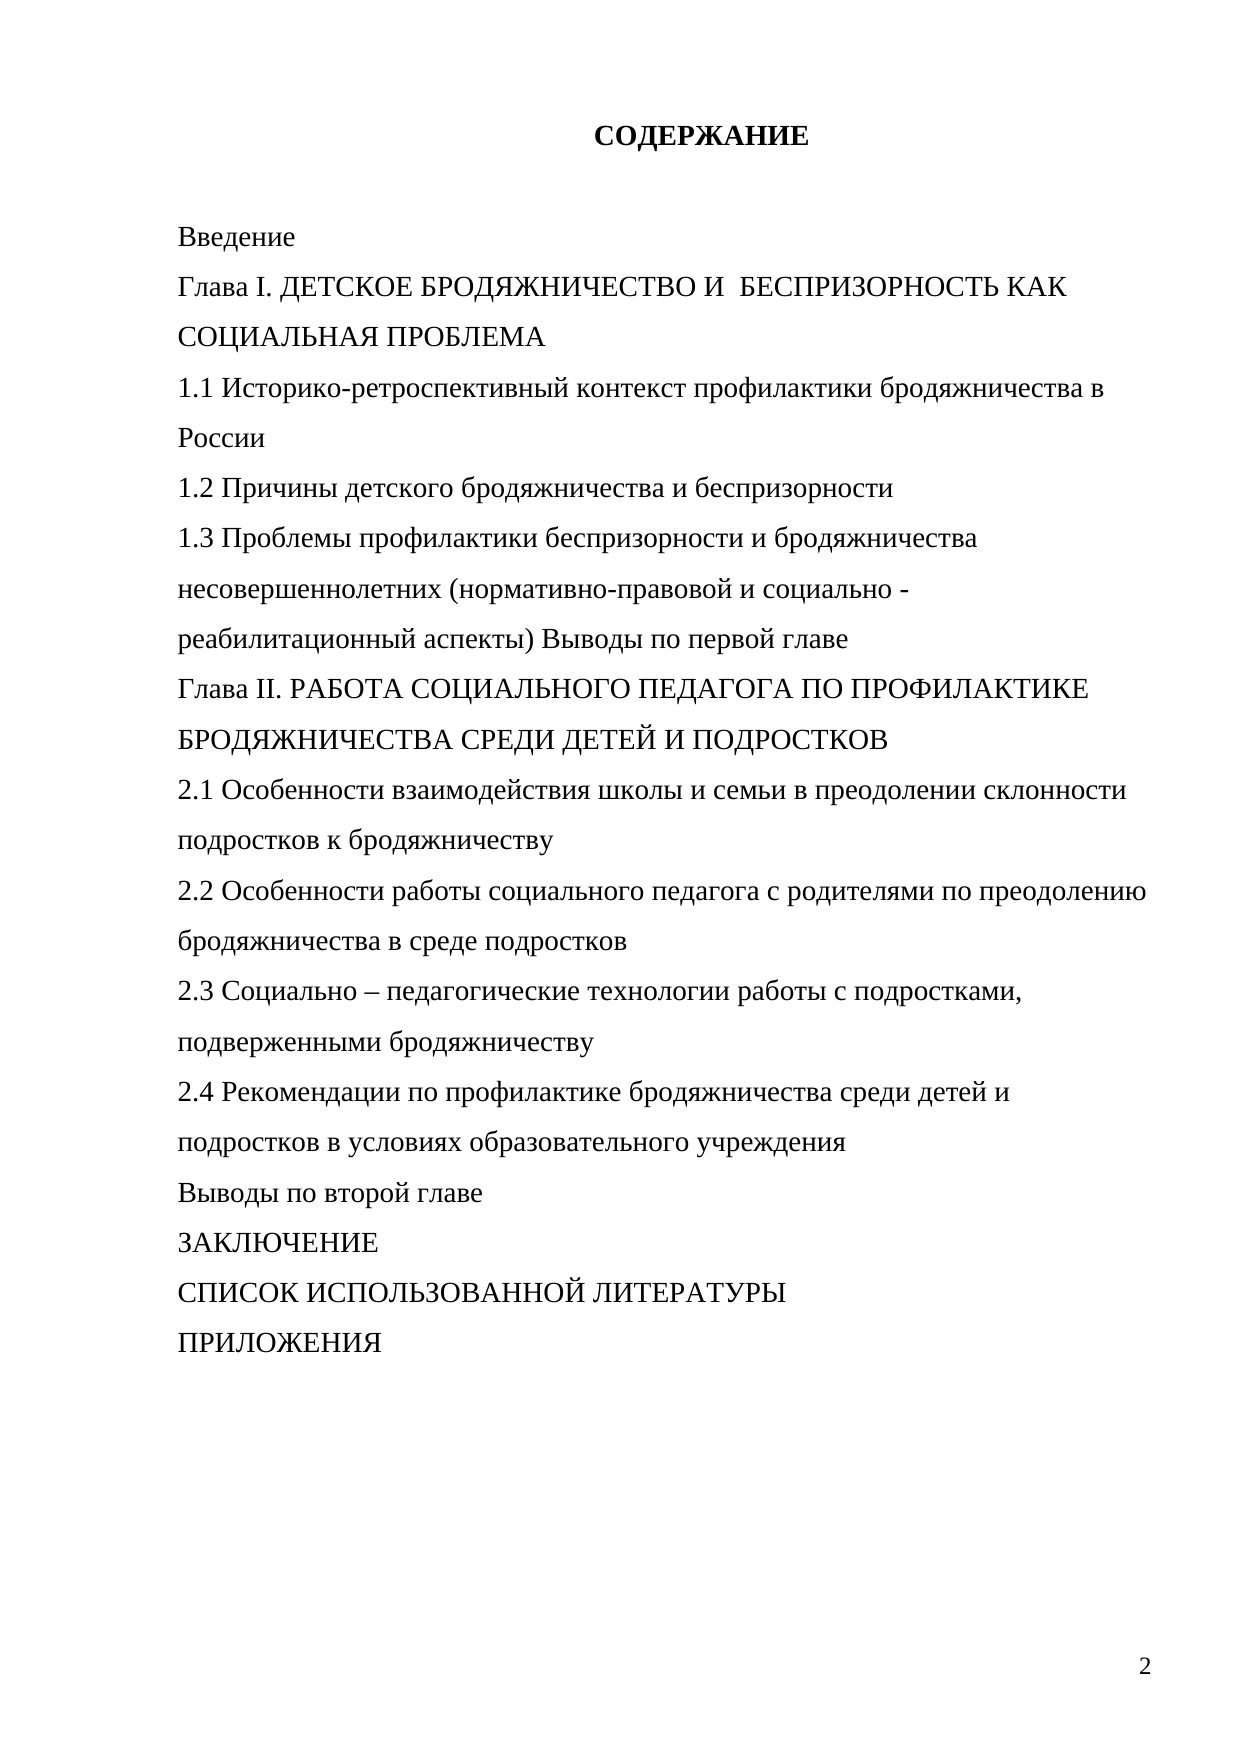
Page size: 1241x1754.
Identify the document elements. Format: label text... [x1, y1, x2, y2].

text Введение [177, 219, 1152, 252]
text ЗАКЛЮЧЕНИЕ [177, 1225, 1152, 1258]
text ПРИЛОЖЕНИЯ [177, 1326, 1152, 1359]
text Выводы по второй главе [177, 1175, 1152, 1208]
subtitle Глава I. ДЕТСКОЕ БРОДЯЖНИЧЕСТВО И БЕСПРИЗОРНОСТЬ КАК СОЦИАЛЬНАЯ ПРОБЛЕМА [177, 269, 1152, 353]
text 2.4 Рекомендации по профилактике бродяжничества среди детей и подростков в условиях образовательного учреждения [177, 1074, 1152, 1158]
text 2.3 Социально – педагогические технологии работы с подростками, подверженными бродяжничеству [177, 973, 1152, 1057]
text 2.2 Особенности работы социального педагога с родителями по преодолению бродяжничества в среде подростков [177, 873, 1152, 957]
text 1.3 Проблемы профилактики беспризорности и бродяжничества несовершеннолетних (нормативно-правовой и социально - реабилитационный аспекты) Выводы по первой главе [177, 521, 1152, 655]
text Глава II. РАБОТА СОЦИАЛЬНОГО ПЕДАГОГА ПО ПРОФИЛАКТИКЕ БРОДЯЖНИЧЕСТВА СРЕДИ ДЕТЕЙ И ПОДРОСТКОВ [177, 672, 1152, 755]
text 1.2 Причины детского бродяжничества и беспризорности [177, 470, 1152, 504]
text 2.1 Особенности взаимодействия школы и семьи в преодолении склонности подростков к бродяжничеству [177, 772, 1152, 856]
text СОДЕРЖАНИЕ [177, 118, 1152, 152]
text CПИСОК ИСПОЛЬЗОВАННОЙ ЛИТЕРАТУРЫ [177, 1275, 1152, 1309]
text 1.1 Историко-ретроспективный контекст профилактики бродяжничества в России [177, 370, 1152, 453]
